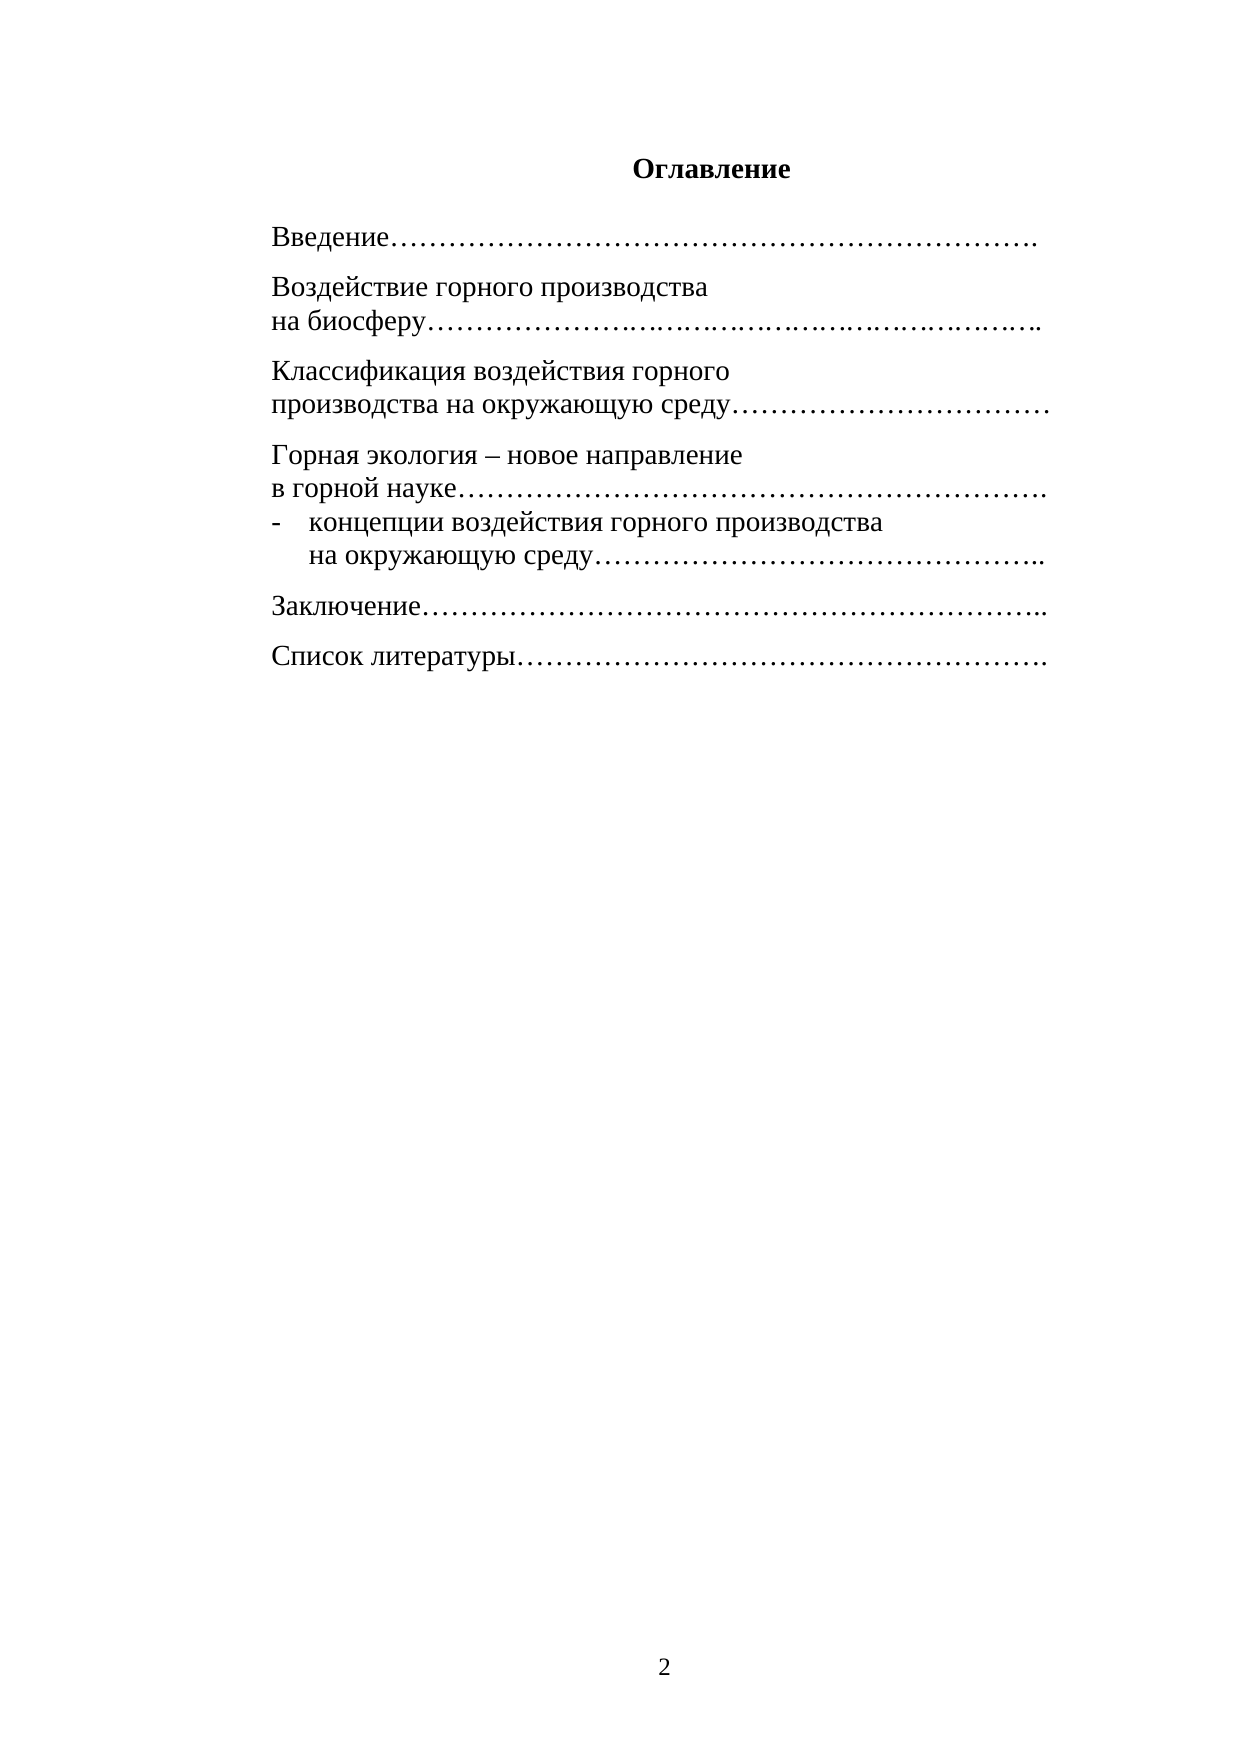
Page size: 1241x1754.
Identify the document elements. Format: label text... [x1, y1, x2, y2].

text Введение…………………………………………………………. [177, 219, 1152, 252]
text Воздействие горного производства [177, 269, 1152, 303]
text Заключение……………………………………………………….. [177, 588, 1152, 621]
text на окружающую среду……………………………………….. [309, 537, 1152, 571]
text производства на окружающую среду…………………………… [177, 386, 1152, 420]
text Горная экология – новое направление [177, 437, 1152, 470]
text Список литературы………………………………………………. [177, 638, 1152, 672]
text в горной науке……………………………………………………. [177, 470, 1152, 504]
text на биосферу…………………………………………………………. [177, 303, 1152, 336]
text Оглавление [177, 152, 1152, 185]
text Классификация воздействия горного [177, 353, 1152, 386]
list концепции воздействия горного производства [271, 504, 1152, 537]
